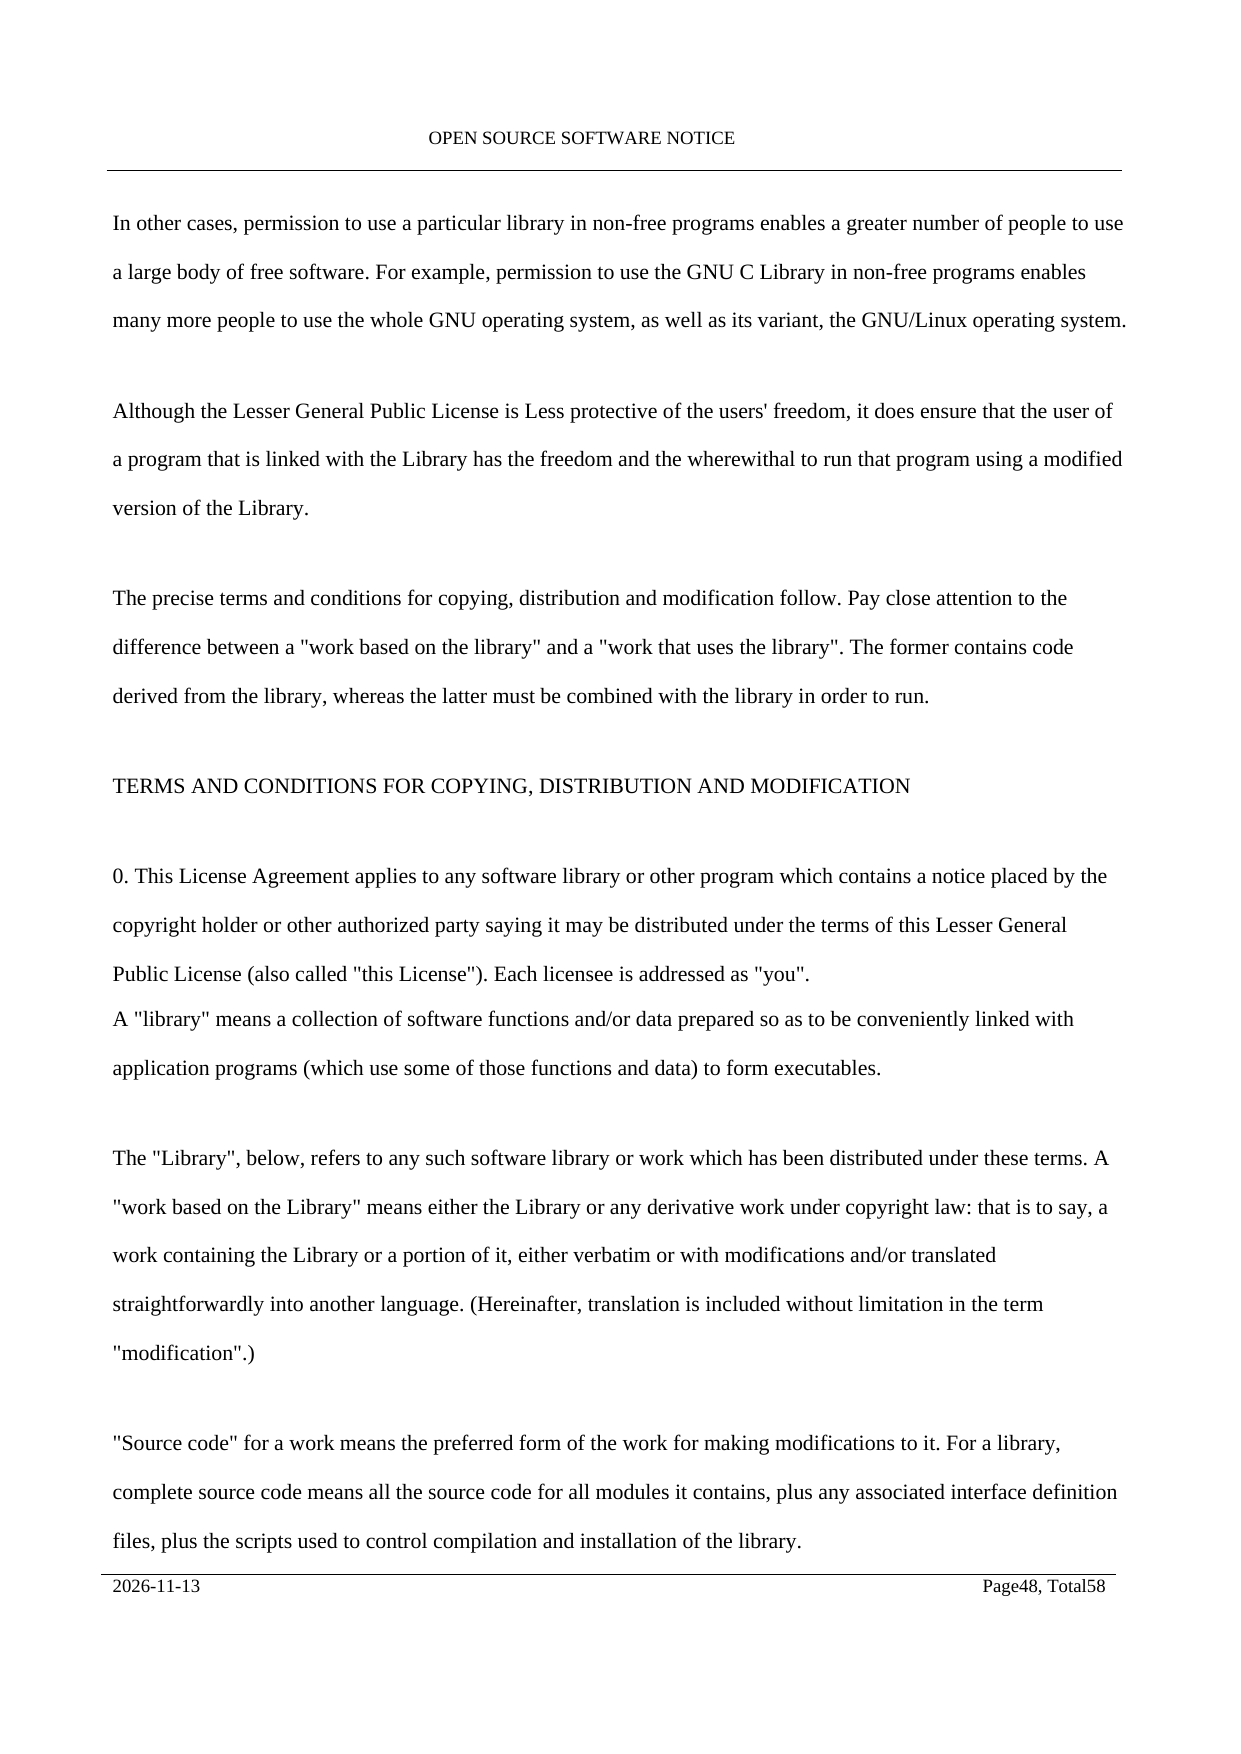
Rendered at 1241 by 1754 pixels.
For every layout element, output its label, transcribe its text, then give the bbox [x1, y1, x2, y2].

text TERMS AND CONDITIONS FOR COPYING, DISTRIBUTION AND MODIFICATION [112, 769, 1128, 802]
text "Source code" for a work means the preferred form of the work for making modifications to it. For a library, complete source code means all the source code for all modules it contains, plus any associated interface definition files, plus the scripts used to control compilation and installation of the library. [112, 1426, 1128, 1556]
text In other cases, permission to use a particular library in non-free programs enables a greater number of people to use a large body of free software. For example, permission to use the GNU C Library in non-free programs enables many more people to use the whole GNU operating system, as well as its variant, the GNU/Linux operating system. [112, 206, 1128, 336]
text Although the Lesser General Public License is Less protective of the users' freedom, it does ensure that the user of a program that is linked with the Library has the freedom and the wherewithal to run that program using a modified version of the Library. [112, 394, 1128, 524]
text 0. This License Agreement applies to any software library or other program which contains a notice placed by the copyright holder or other authorized party saying it may be distributed under the terms of this Lesser General Public License (also called "this License"). Each licensee is addressed as "you". [112, 860, 1128, 990]
text A "library" means a collection of software functions and/or data prepared so as to be conveniently linked with application programs (which use some of those functions and data) to form executables. [112, 1002, 1128, 1083]
text The precise terms and conditions for copying, distribution and modification follow. Pay close attention to the difference between a "work based on the library" and a "work that uses the library". The former contains code derived from the library, whereas the latter must be combined with the library in order to run. [112, 582, 1128, 712]
text The "Library", below, refers to any such software library or work which has been distributed under these terms. A "work based on the Library" means either the Library or any derivative work under copyright law: that is to say, a work containing the Library or a portion of it, either verbatim or with modifications and/or translated straightforwardly into another language. (Hereinafter, translation is included without limitation in the term "modification".) [112, 1141, 1128, 1369]
